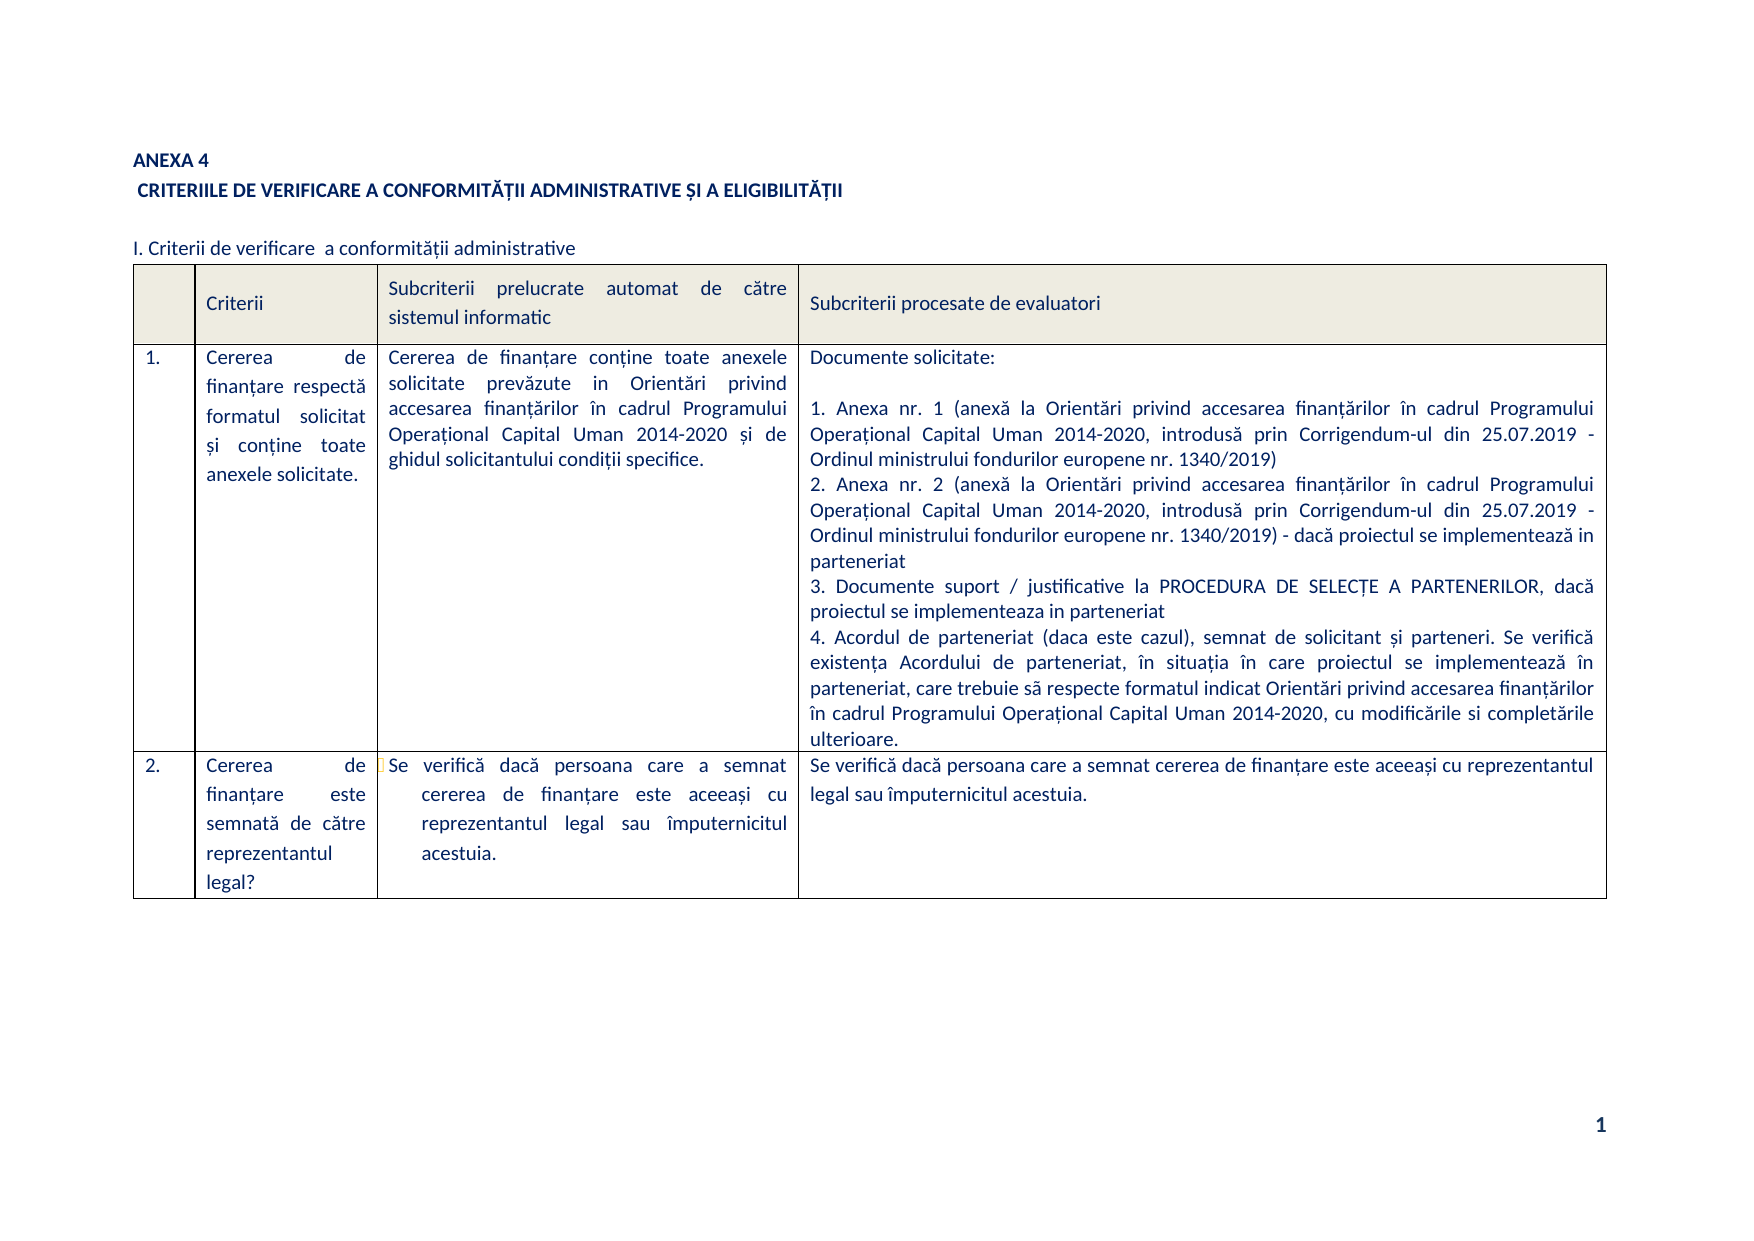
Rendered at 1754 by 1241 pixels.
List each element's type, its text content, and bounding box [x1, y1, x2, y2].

table_cell Cererea de finanțare conține toate anexele solicitate prevăzute in Orientări privind accesarea finanțărilor în cadrul Programului Operațional Capital Uman 2014-2020 și de ghidul solicitantului condiții specifice. [378, 345, 798, 751]
table_cell Cererea de finanțare este semnată de către reprezentantul legal? [196, 752, 377, 898]
table_cell Cererea de finanțare respectă formatul solicitat și conține toate anexele solicitate. [196, 345, 377, 751]
table_cell Se verifică dacă persoana care a semnat cererea de finanțare este aceeași cu reprezentantul legal sau împuternicitul acestuia. [799, 752, 1606, 898]
subtitle I. Criterii de verificare a conformității administrative [133, 235, 1606, 261]
table_cell 1. [134, 345, 194, 751]
table_cell Documente solicitate: 1. Anexa nr. 1 (anexă la Orientări privind accesarea finanțărilor în cadrul Programului Operațional Capital Uman 2014-2020, introdusă prin Corrigendum-ul din 25.07.2019 - Ordinul ministrului fondurilor europene nr. 1340/2019) 2. Anexa nr. 2 (anexă la Orientări privind accesarea finanțărilor în cadrul Programului Operațional Capital Uman 2014-2020, introdusă prin Corrigendum-ul din 25.07.2019 - Ordinul ministrului fondurilor europene nr. 1340/2019) - dacă proiectul se implementează in parteneriat 3. Documente suport / justificative la PROCEDURA DE SELECȚE A PARTENERILOR, dacă proiectul se implementeaza in parteneriat 4. Acordul de parteneriat (daca este cazul), semnat de solicitant și parteneri. Se verifică existența Acordului de parteneriat, în situația în care proiectul se implementează în parteneriat, care trebuie sã respecte formatul indicat Orientări privind accesarea finanțărilor în cadrul Programului Operațional Capital Uman 2014-2020, cu modificările si completările ulterioare. [799, 345, 1606, 751]
subtitle ANEXA 4 [133, 148, 1606, 173]
subtitle CRITERIILE DE VERIFICARE A CONFORMITĂȚII ADMINISTRATIVE ȘI A ELIGIBILITĂȚII [133, 177, 1606, 202]
table_header Subcriterii procesate de evaluatori [799, 265, 1606, 343]
table_header Criterii [196, 265, 377, 343]
table_cell Se verifică dacă persoana care a semnat cererea de finanțare este aceeași cu reprezentantul legal sau împuternicitul acestuia. [378, 752, 798, 898]
table_header Subcriterii prelucrate automat de către sistemul informatic [378, 265, 798, 343]
table_header [134, 265, 194, 343]
table_cell 2. [134, 752, 194, 898]
